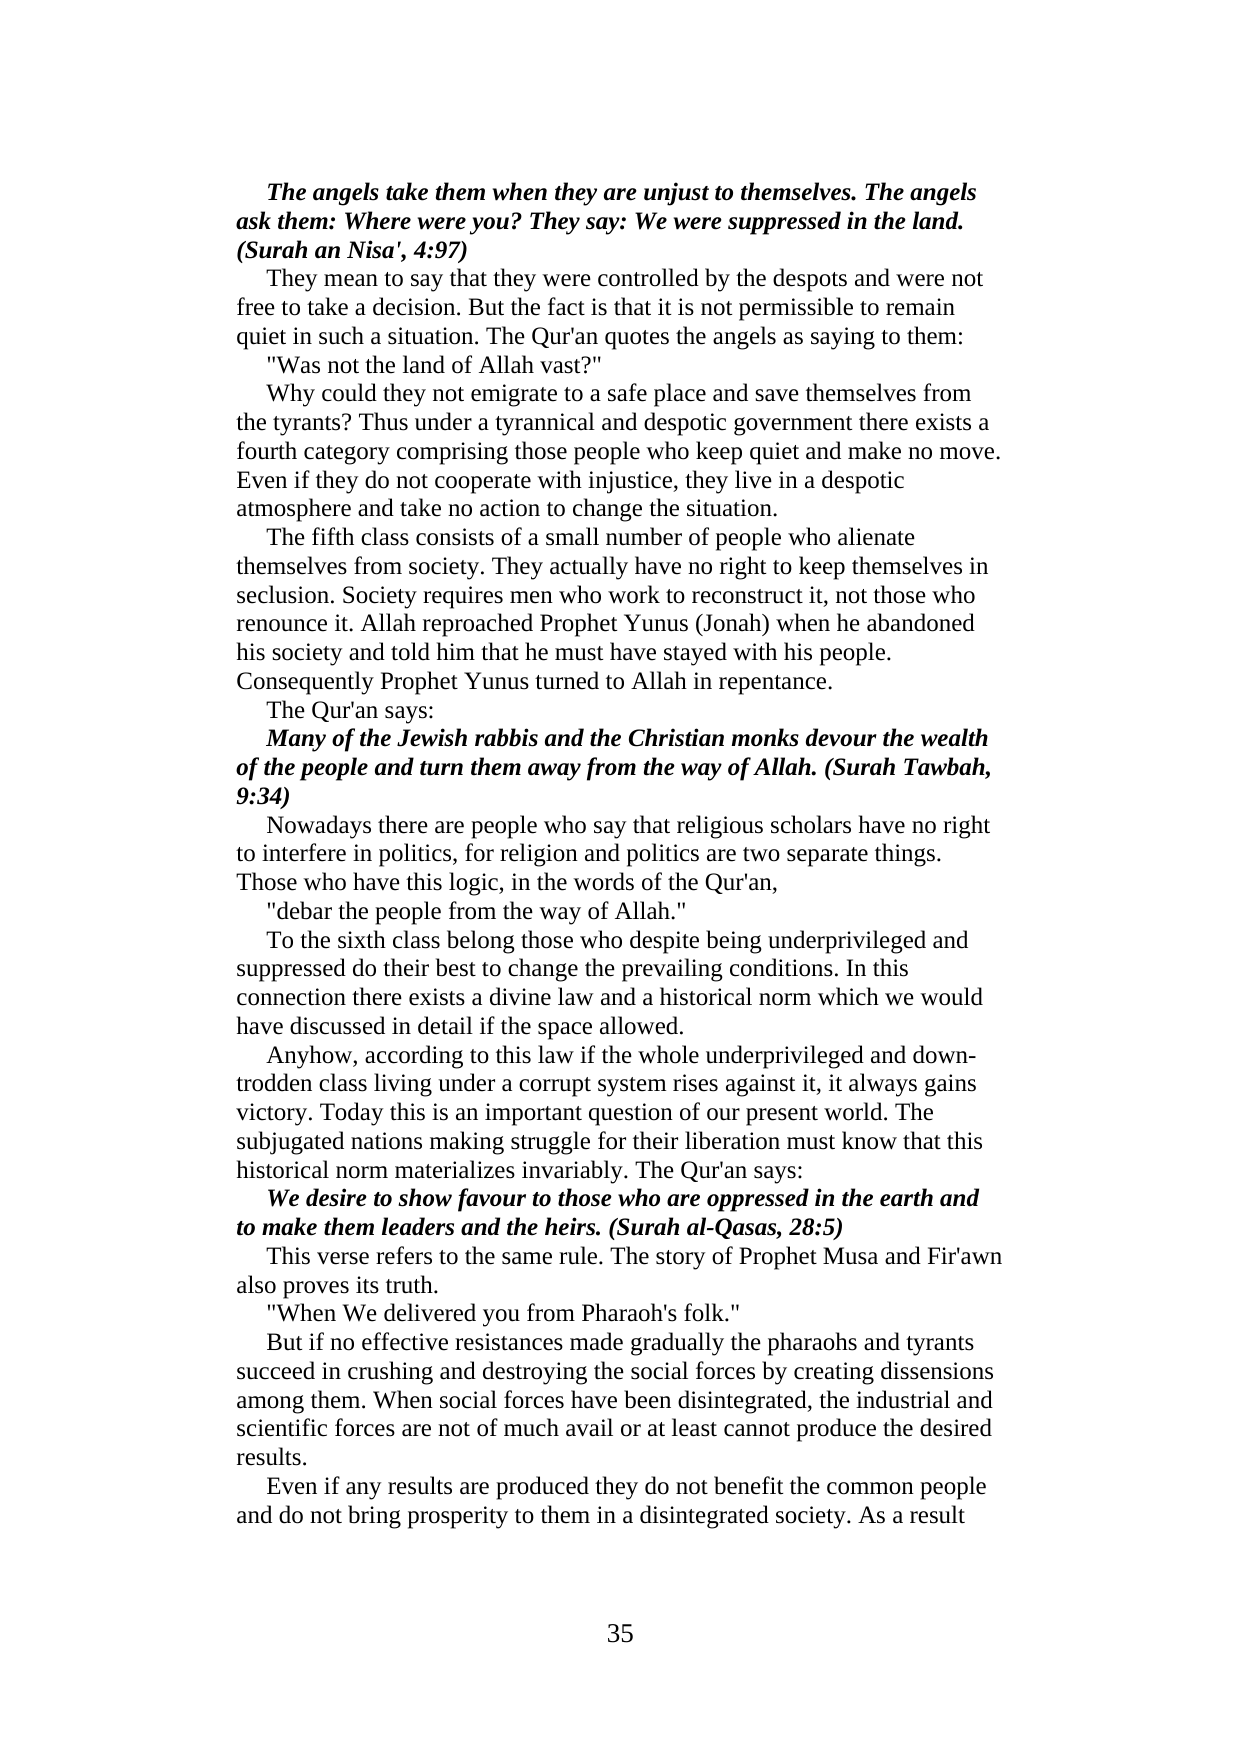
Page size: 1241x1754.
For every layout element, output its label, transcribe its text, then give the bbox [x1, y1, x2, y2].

text We desire to show favour to those who are oppressed in the earth and to make them leaders and the heirs. (Surah al-Qasas, 28:5) [236, 1183, 1004, 1241]
text The fifth class consists of a small number of people who alienate themselves from society. They actually have no right to keep themselves in seclusion. Society requires men who work to reconstruct it, not those who renounce it. Allah reproached Prophet Yunus (Jonah) when he abandoned his society and told him that he must have stayed with his people. Consequently Prophet Yunus turned to Allah in repentance. [236, 522, 1004, 695]
text They mean to say that they were controlled by the despots and were not free to take a decision. But the fact is that it is not permissible to remain quiet in such a situation. The Qur'an quotes the angels as saying to them: [236, 263, 1004, 350]
text The angels take them when they are unjust to themselves. The angels ask them: Where were you? They say: We were suppressed in the land. (Surah an Nisa', 4:97) [236, 177, 1004, 263]
text This verse refers to the same rule. The story of Prophet Musa and Fir'awn also proves its truth. [236, 1241, 1004, 1298]
text The Qur'an says: [236, 695, 1004, 723]
text Many of the Jewish rabbis and the Christian monks devour the wealth of the people and turn them away from the way of Allah. (Surah Tawbah, 9:34) [236, 723, 1004, 810]
text "Was not the land of Allah vast?" [236, 350, 1004, 378]
text But if no effective resistances made gradually the pharaohs and tyrants succeed in crushing and destroying the social forces by creating dissensions among them. When social forces have been disintegrated, the industrial and scientific forces are not of much avail or at least cannot produce the desired results. [236, 1327, 1004, 1471]
text "debar the people from the way of Allah." [236, 896, 1004, 925]
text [236, 1471, 1004, 1528]
text Nowadays there are people who say that religious scholars have no right to interfere in politics, for religion and politics are two separate things. Those who have this logic, in the words of the Qur'an, [236, 810, 1004, 896]
text Why could they not emigrate to a safe place and save themselves from the tyrants? Thus under a tyrannical and despotic government there exists a fourth category comprising those people who keep quiet and make no move. Even if they do not cooperate with injustice, they live in a despotic atmosphere and take no action to change the situation. [236, 378, 1004, 522]
text To the sixth class belong those who despite being underprivileged and suppressed do their best to change the prevailing conditions. In this connection there exists a divine law and a historical norm which we would have discussed in detail if the space allowed. [236, 925, 1004, 1040]
text Anyhow, according to this law if the whole underprivileged and down-trodden class living under a corrupt system rises against it, it always gains victory. Today this is an important question of our present world. The subjugated nations making struggle for their liberation must know that this historical norm materializes invariably. The Qur'an says: [236, 1040, 1004, 1183]
text "When We delivered you from Pharaoh's folk." [236, 1298, 1004, 1327]
